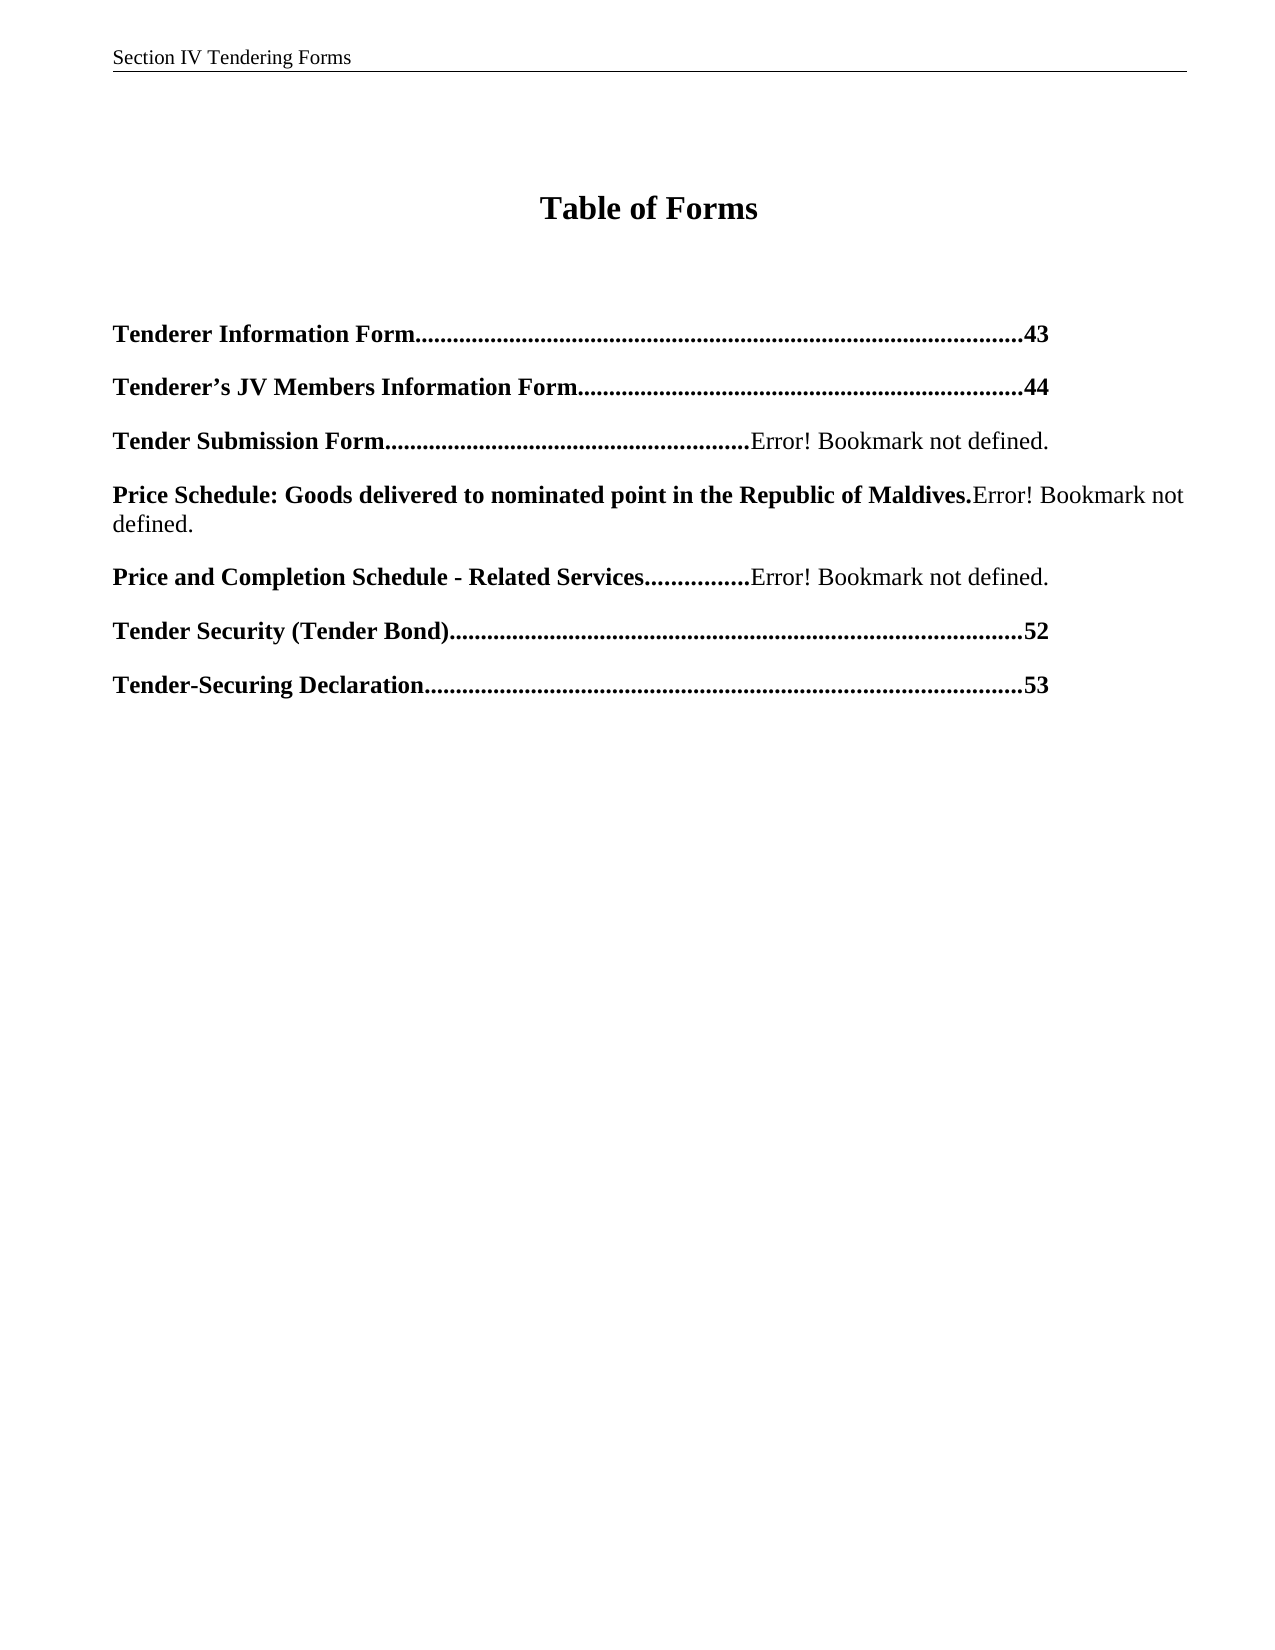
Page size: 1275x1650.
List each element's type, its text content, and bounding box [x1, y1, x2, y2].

text Table of Forms [112, 188, 1185, 227]
text Tender-Securing Declaration 53 [112, 670, 1185, 699]
text Tender Security (Tender Bond) 52 [112, 616, 1185, 645]
text Price Schedule: Goods delivered to nominated point in the Republic of Maldives. Error! Bookmark not defined. [112, 480, 1185, 537]
text Tenderer Information Form 43 [112, 319, 1185, 347]
text Tenderer’s JV Members Information Form 44 [112, 372, 1185, 401]
text Tender Submission Form Error! Bookmark not defined. [112, 426, 1185, 455]
text Price and Completion Schedule - Related Services Error! Bookmark not defined. [112, 562, 1185, 591]
